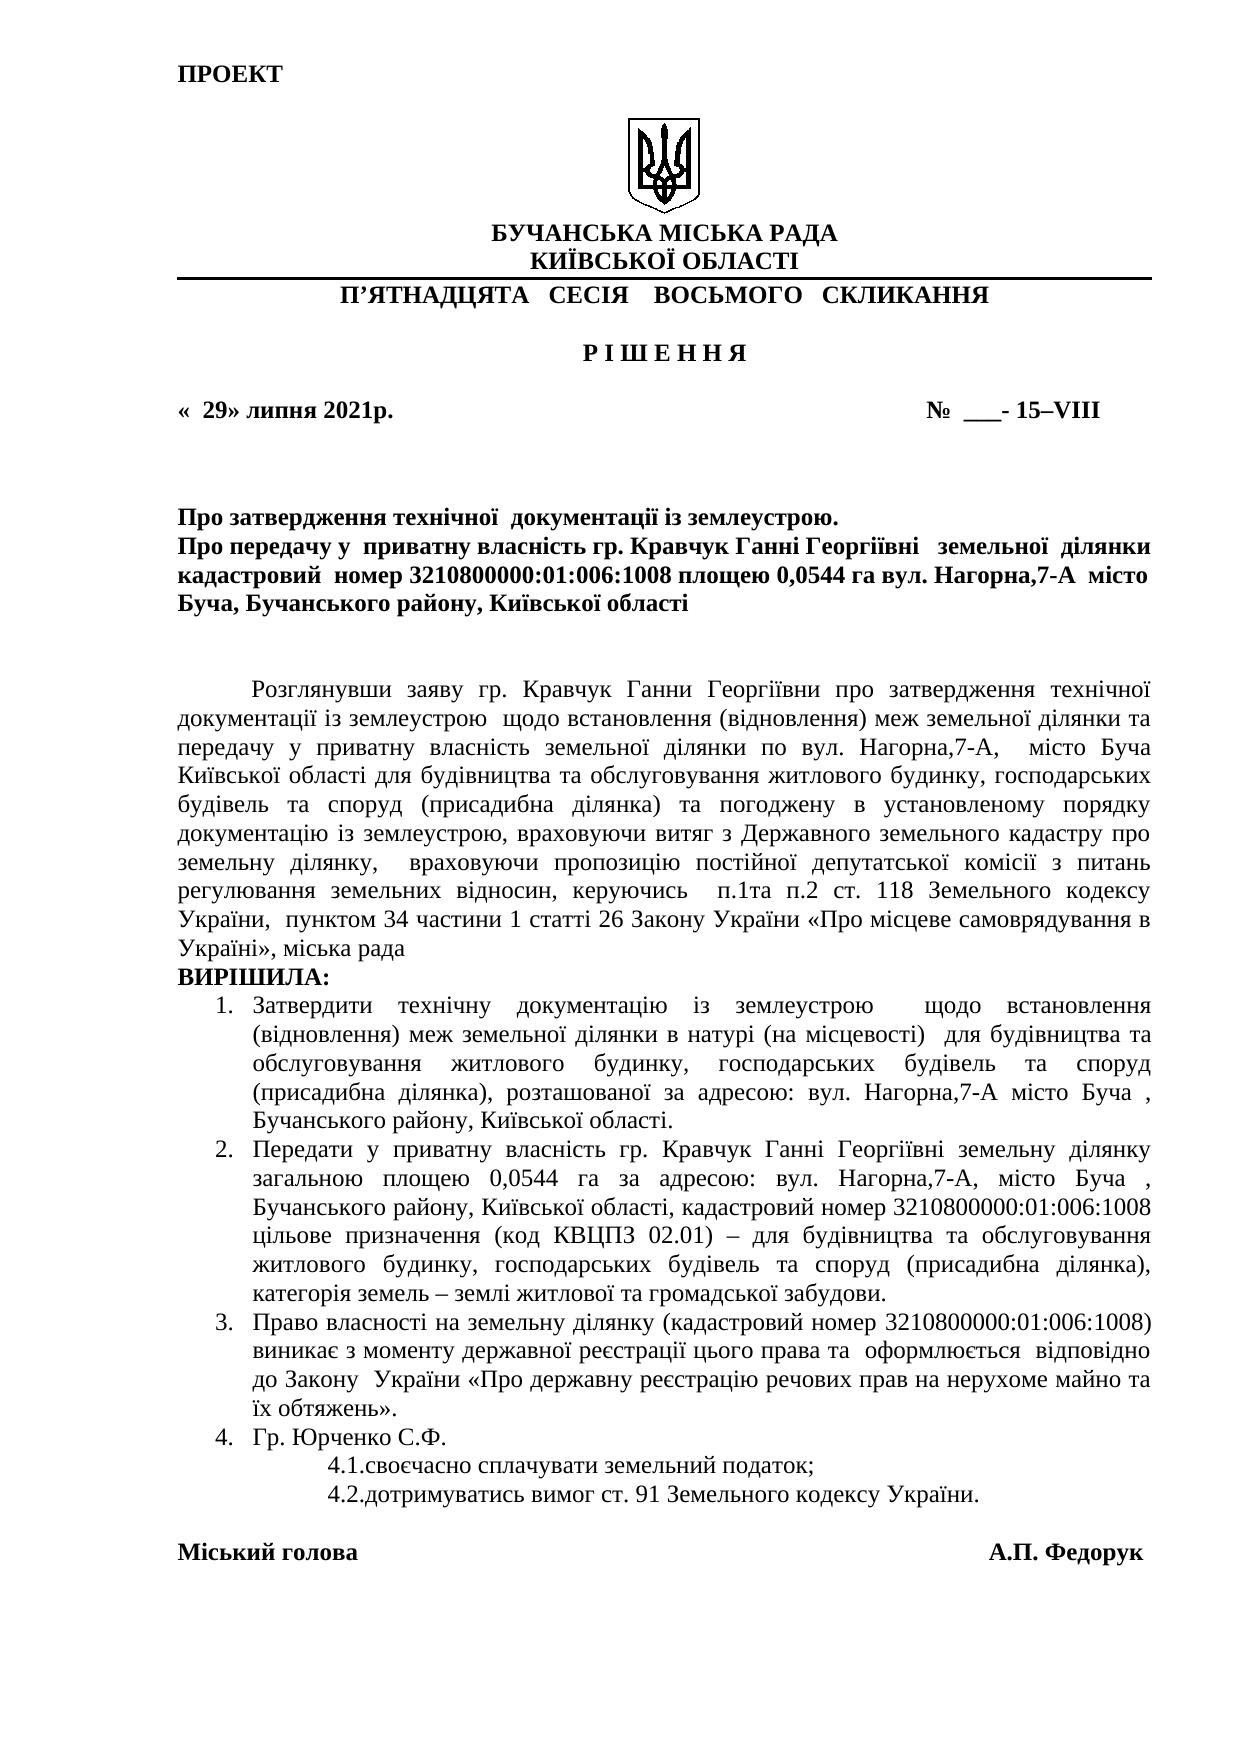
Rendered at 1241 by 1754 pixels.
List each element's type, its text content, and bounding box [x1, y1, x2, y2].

text « 29» липня 2021р. № ___- 15–VІІІ [177, 395, 1152, 424]
list Передати у приватну власність гр. Кравчук Ганні Георгіївні земельну ділянку загальною площею 0,0544 га за адресою: вул. Нагорна,7-А, місто Буча , Бучанського району, Київської області, кадастровий номер 3210800000:01:006:1008 цільове призначення (код КВЦПЗ 02.01) – для будівництва та обслуговування житлового будинку, господарських будівель та споруд (присадибна ділянка), категорія земель – землі житлової та громадської забудови. [215, 1134, 1152, 1307]
text Міський голова А.П. Федорук [177, 1537, 1152, 1565]
text 4.1.своєчасно сплачувати земельний податок; [327, 1450, 1152, 1479]
text Про передачу у приватну власність гр. Кравчук Ганні Георгіївні земельної ділянки кадастровий номер 3210800000:01:006:1008 площею 0,0544 га вул. Нагорна,7-А місто Буча, Бучанського району, Київської області [177, 531, 1152, 617]
text ПРОЕКТ [177, 59, 1152, 88]
text КИЇВСЬКОЇ ОБЛАСТІ [177, 246, 1152, 277]
text 4.2.дотримуватись вимог ст. 91 Земельного кодексу України. [327, 1479, 1152, 1508]
text БУЧАНСЬКА МІСЬКА РАДА [177, 218, 1152, 246]
list Право власності на земельну ділянку (кадастровий номер 3210800000:01:006:1008) виникає з моменту державної реєстрації цього права та оформлюється відповідно до Закону України «Про державну реєстрацію речових прав на нерухоме майно та їх обтяжень». [215, 1307, 1152, 1422]
text П’ЯТНАДЦЯТА СЕСІЯ ВОСЬМОГО СКЛИКАННЯ [177, 280, 1152, 309]
text Р І Ш Е Н Н Я [177, 338, 1152, 367]
list Затвердити технічну документацію із землеустрою щодо встановлення (відновлення) меж земельної ділянки в натурі (на місцевості) для будівництва та обслуговування житлового будинку, господарських будівель та споруд (присадибна ділянка), розташованої за адресою: вул. Нагорна,7-А місто Буча , Бучанського району, Київської області. [215, 990, 1152, 1134]
text Розглянувши заяву гр. Кравчук Ганни Георгіївни про затвердження технічної документації із землеустрою щодо встановлення (відновлення) меж земельної ділянки та передачу у приватну власність земельної ділянки по вул. Нагорна,7-А, місто Буча Київської області для будівництва та обслуговування житлового будинку, господарських будівель та споруд (присадибна ділянка) та погоджену в установленому порядку документацію із землеустрою, враховуючи витяг з Державного земельного кадастру про земельну ділянку, враховуючи пропозицію постійної депутатської комісії з питань регулювання земельних відносин, керуючись п.1та п.2 ст. 118 Земельного кодексу України, пунктом 34 частини 1 статті 26 Закону України «Про місцеве самоврядування в Україні», міська рада [177, 674, 1152, 962]
text Про затвердження технічної документації із землеустрою. [177, 502, 1152, 531]
list Гр. Юрченко С.Ф. [215, 1422, 1152, 1450]
text ВИРІШИЛА: [177, 962, 1152, 990]
